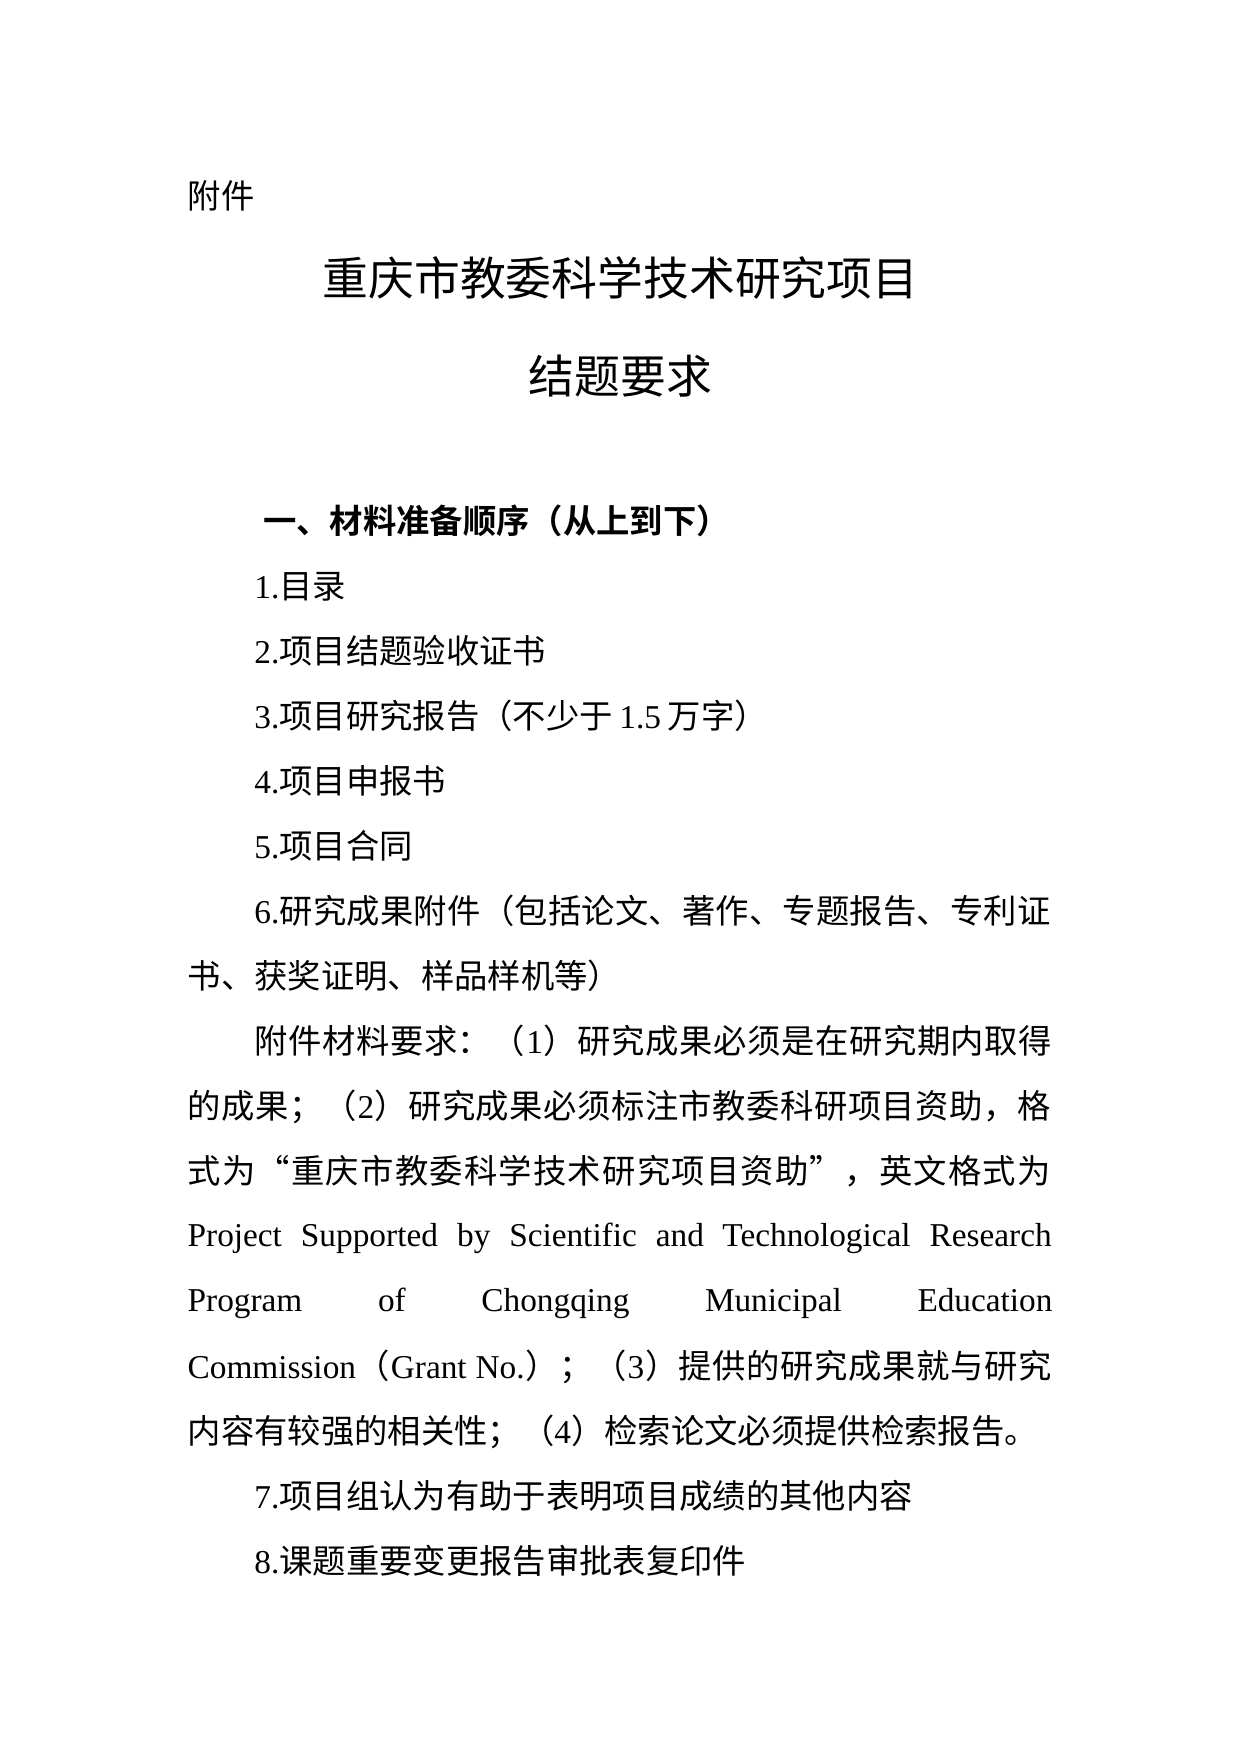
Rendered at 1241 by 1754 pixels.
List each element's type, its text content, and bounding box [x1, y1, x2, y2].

text 7.项目组认为有助于表明项目成绩的其他内容 [187, 1462, 1053, 1527]
text 6.研究成果附件（包括论文、著作、专题报告、专利证书、获奖证明、样品样机等） [187, 877, 1053, 1007]
text 1.目录 [187, 552, 1053, 617]
text 2.项目结题验收证书 [187, 617, 1053, 682]
text 一、材料准备顺序（从上到下） [187, 487, 1053, 552]
text 附件材料要求：（1）研究成果必须是在研究期内取得的成果；（2）研究成果必须标注市教委科研项目资助，格式为“重庆市教委科学技术研究项目资助”，英文格式为Project Supported by Scientific and Technological Research Program of Chongqing Municipal Education Commission（Grant No.）；（3）提供的研究成果就与研究内容有较强的相关性；（4）检索论文必须提供检索报告。 [187, 1007, 1053, 1462]
text 重庆市教委科学技术研究项目 [187, 227, 1053, 324]
text 8.课题重要变更报告审批表复印件 [187, 1527, 1053, 1592]
text 5.项目合同 [187, 812, 1053, 877]
text 附件 [187, 162, 1053, 227]
text 结题要求 [187, 324, 1053, 422]
text 4.项目申报书 [187, 747, 1053, 812]
text 3.项目研究报告（不少于1.5万字） [187, 682, 1053, 747]
